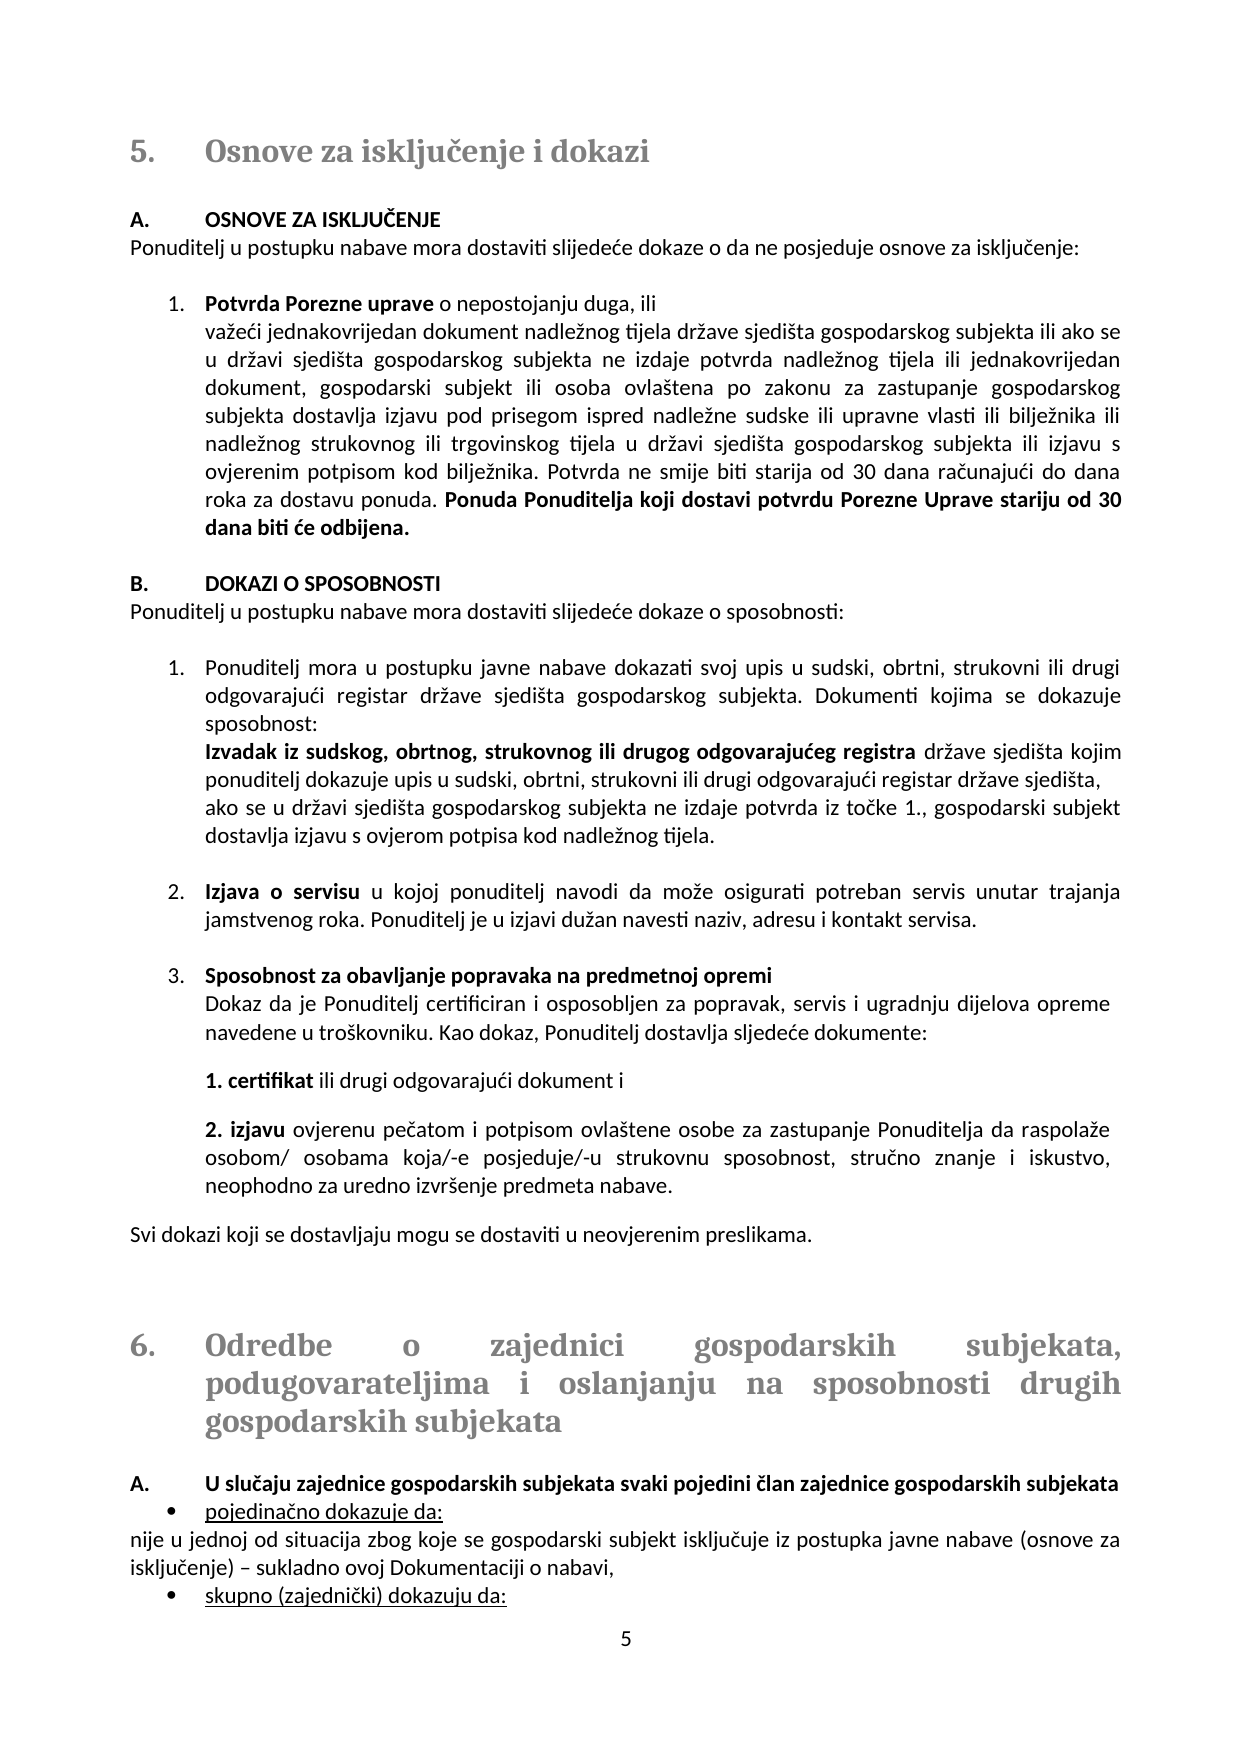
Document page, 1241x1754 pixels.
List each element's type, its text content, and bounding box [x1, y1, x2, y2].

text 2. izjavu ovjerenu pečatom i potpisom ovlaštene osobe za zastupanje Ponuditelja da raspolaže osobom/ osobama koja/-e posjeduje/-u strukovnu sposobnost, stručno znanje i iskustvo, neophodno za uredno izvršenje predmeta nabave. [205, 1115, 1112, 1199]
list OSNOVE ZA ISKLJUČENJE [130, 205, 1122, 233]
text važeći jednakovrijedan dokument nadležnog tijela države sjedišta gospodarskog subjekta ili ako se u državi sjedišta gospodarskog subjekta ne izdaje potvrda nadležnog tijela ili jednakovrijedan dokument, gospodarski subjekt ili osoba ovlaštena po zakonu za zastupanje gospodarskog subjekta dostavlja izjavu pod prisegom ispred nadležne sudske ili upravne vlasti ili bilježnika ili nadležnog strukovnog ili trgovinskog tijela u državi sjedišta gospodarskog subjekta ili izjavu s ovjerenim potpisom kod bilježnika. Potvrda ne smije biti starija od 30 dana računajući do dana roka za dostavu ponuda. Ponuda Ponuditelja koji dostavi potvrdu Porezne Uprave stariju od 30 dana biti će odbijena. [205, 317, 1122, 541]
list Izjava o servisu u kojoj ponuditelj navodi da može osigurati potreban servis unutar trajanja jamstvenog roka. Ponuditelj je u izjavi dužan navesti naziv, adresu i kontakt servisa. [167, 877, 1122, 933]
text Dokaz da je Ponuditelj certificiran i osposobljen za popravak, servis i ugradnju dijelova opreme navedene u troškovniku. Kao dokaz, Ponuditelj dostavlja sljedeće dokumente: [205, 989, 1112, 1046]
list Potvrda Porezne uprave o nepostojanju duga, ili [167, 289, 1122, 317]
text Ponuditelj u postupku nabave mora dostaviti slijedeće dokaze o sposobnosti: [130, 597, 1122, 625]
list DOKAZI O SPOSOBNOSTI [130, 569, 1122, 597]
text Odredbe o zajednici gospodarskih subjekata, podugovarateljima i oslanjanju na sposobnosti drugih gospodarskih subjekata [130, 1326, 1122, 1441]
text ako se u državi sjedišta gospodarskog subjekta ne izdaje potvrda iz točke 1., gospodarski subjekt dostavlja izjavu s ovjerom potpisa kod nadležnog tijela. [205, 793, 1122, 849]
list U slučaju zajednice gospodarskih subjekata svaki pojedini član zajednice gospodarskih subjekata [130, 1469, 1122, 1497]
text nije u jednoj od situacija zbog koje se gospodarski subjekt isključuje iz postupka javne nabave (osnove za isključenje) – sukladno ovoj Dokumentaciji o nabavi, [130, 1525, 1122, 1581]
list skupno (zajednički) dokazuju da: [167, 1581, 1122, 1609]
text Izvadak iz sudskog, obrtnog, strukovnog ili drugog odgovarajućeg registra države sjedišta kojim ponuditelj dokazuje upis u sudski, obrtni, strukovni ili drugi odgovarajući registar države sjedišta, [205, 737, 1122, 793]
text Ponuditelj u postupku nabave mora dostaviti slijedeće dokaze o da ne posjeduje osnove za isključenje: [130, 233, 1122, 261]
list Sposobnost za obavljanje popravaka na predmetnoj opremi [167, 962, 1122, 989]
list pojedinačno dokazuje da: [167, 1497, 1122, 1525]
text Osnove za isključenje i dokazi [130, 133, 1122, 171]
list Ponuditelj mora u postupku javne nabave dokazati svoj upis u sudski, obrtni, strukovni ili drugi odgovarajući registar države sjedišta gospodarskog subjekta. Dokumenti kojima se dokazuje sposobnost: [167, 653, 1122, 737]
text 1. certifikat ili drugi odgovarajući dokument i [205, 1066, 1112, 1094]
text Svi dokazi koji se dostavljaju mogu se dostaviti u neovjerenim preslikama. [130, 1220, 1122, 1248]
